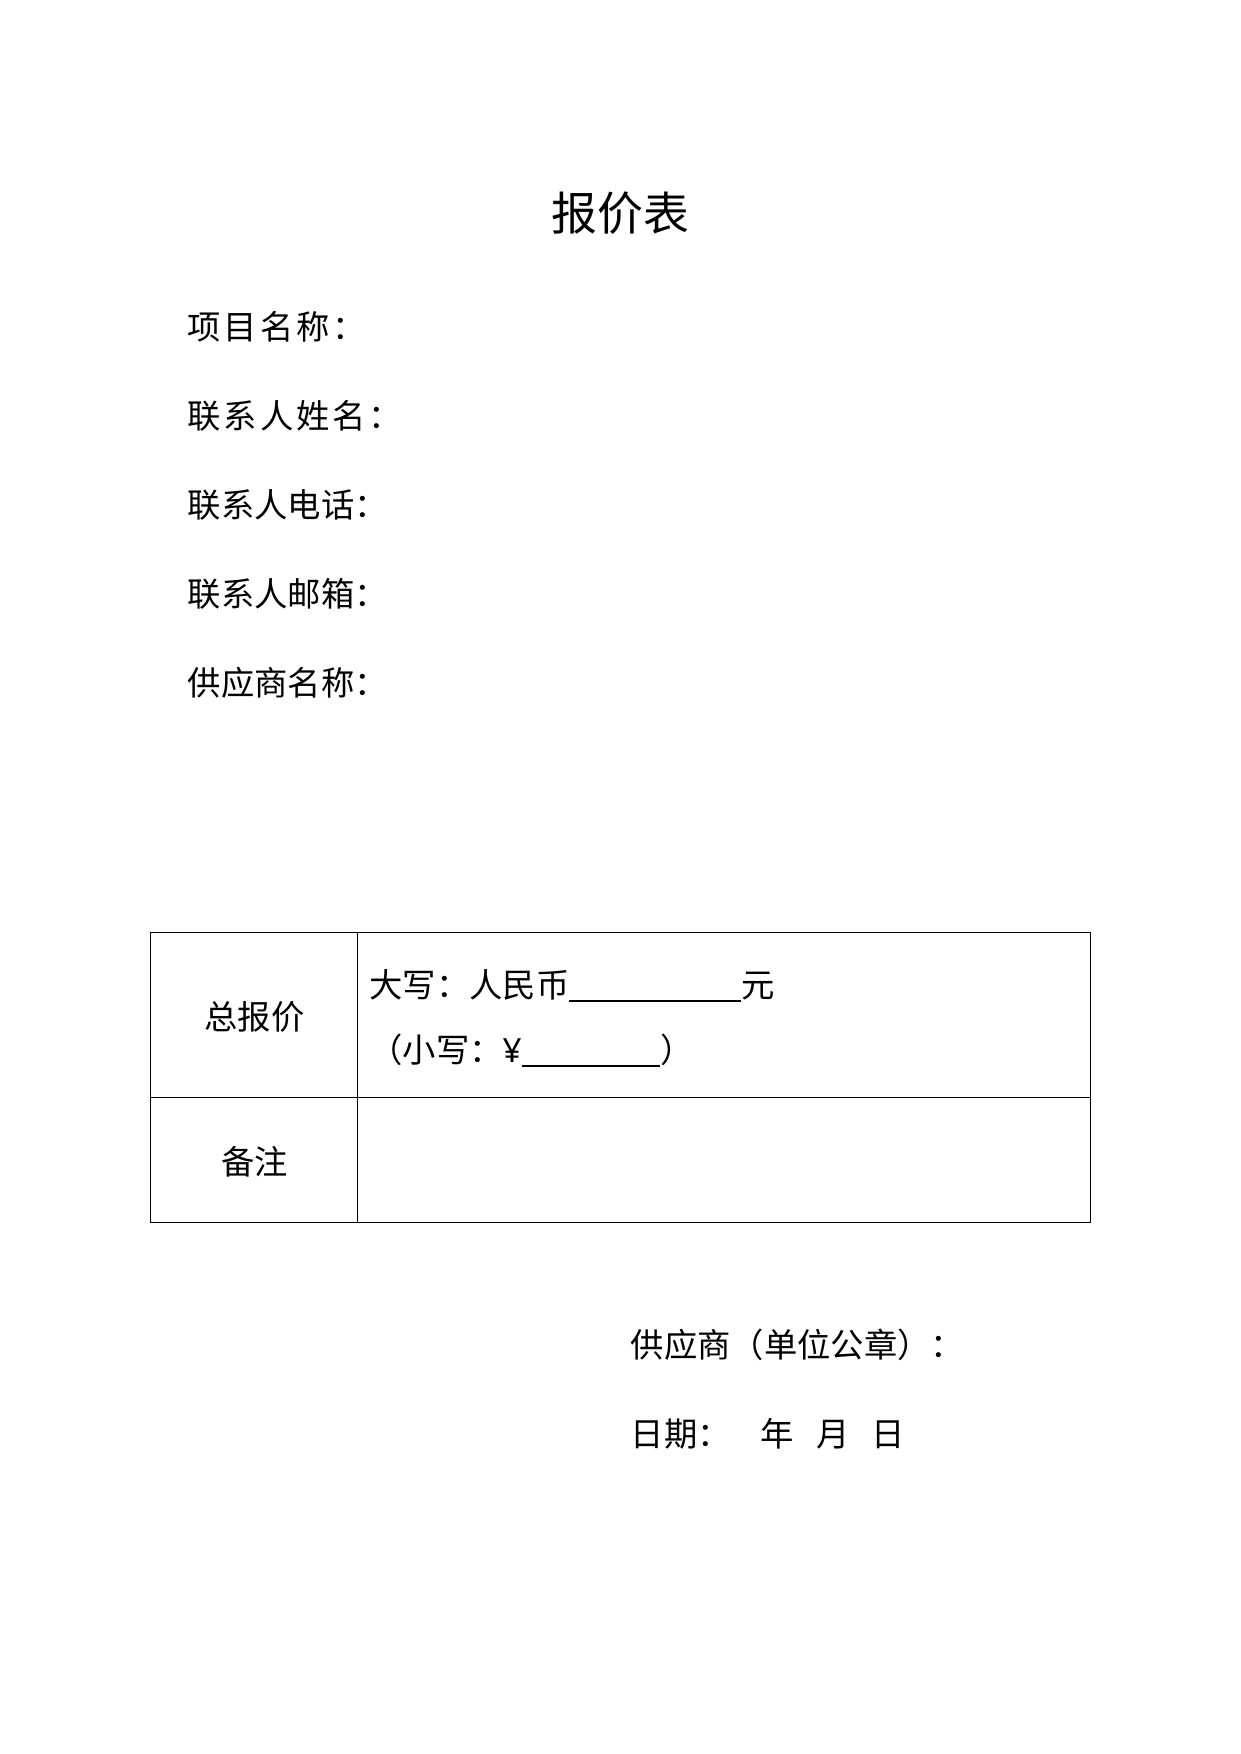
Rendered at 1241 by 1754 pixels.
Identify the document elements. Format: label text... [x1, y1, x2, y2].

text 联系人姓名： [187, 382, 1053, 447]
table_header 大写：人民币 元 （小写：¥ ） [358, 933, 1090, 1097]
text 供应商名称： [187, 649, 1053, 714]
table_header 总报价 [151, 933, 357, 1097]
table_cell [358, 1098, 1090, 1222]
table_cell 备注 [151, 1098, 357, 1222]
text 联系人电话： [187, 471, 1053, 536]
text 项目名称： [187, 293, 1053, 358]
text 日期： 年 月 日 [631, 1400, 1053, 1465]
text 供应商（单位公章）： [631, 1311, 1053, 1376]
text 联系人邮箱： [187, 560, 1053, 625]
text 报价表 [187, 162, 1053, 259]
